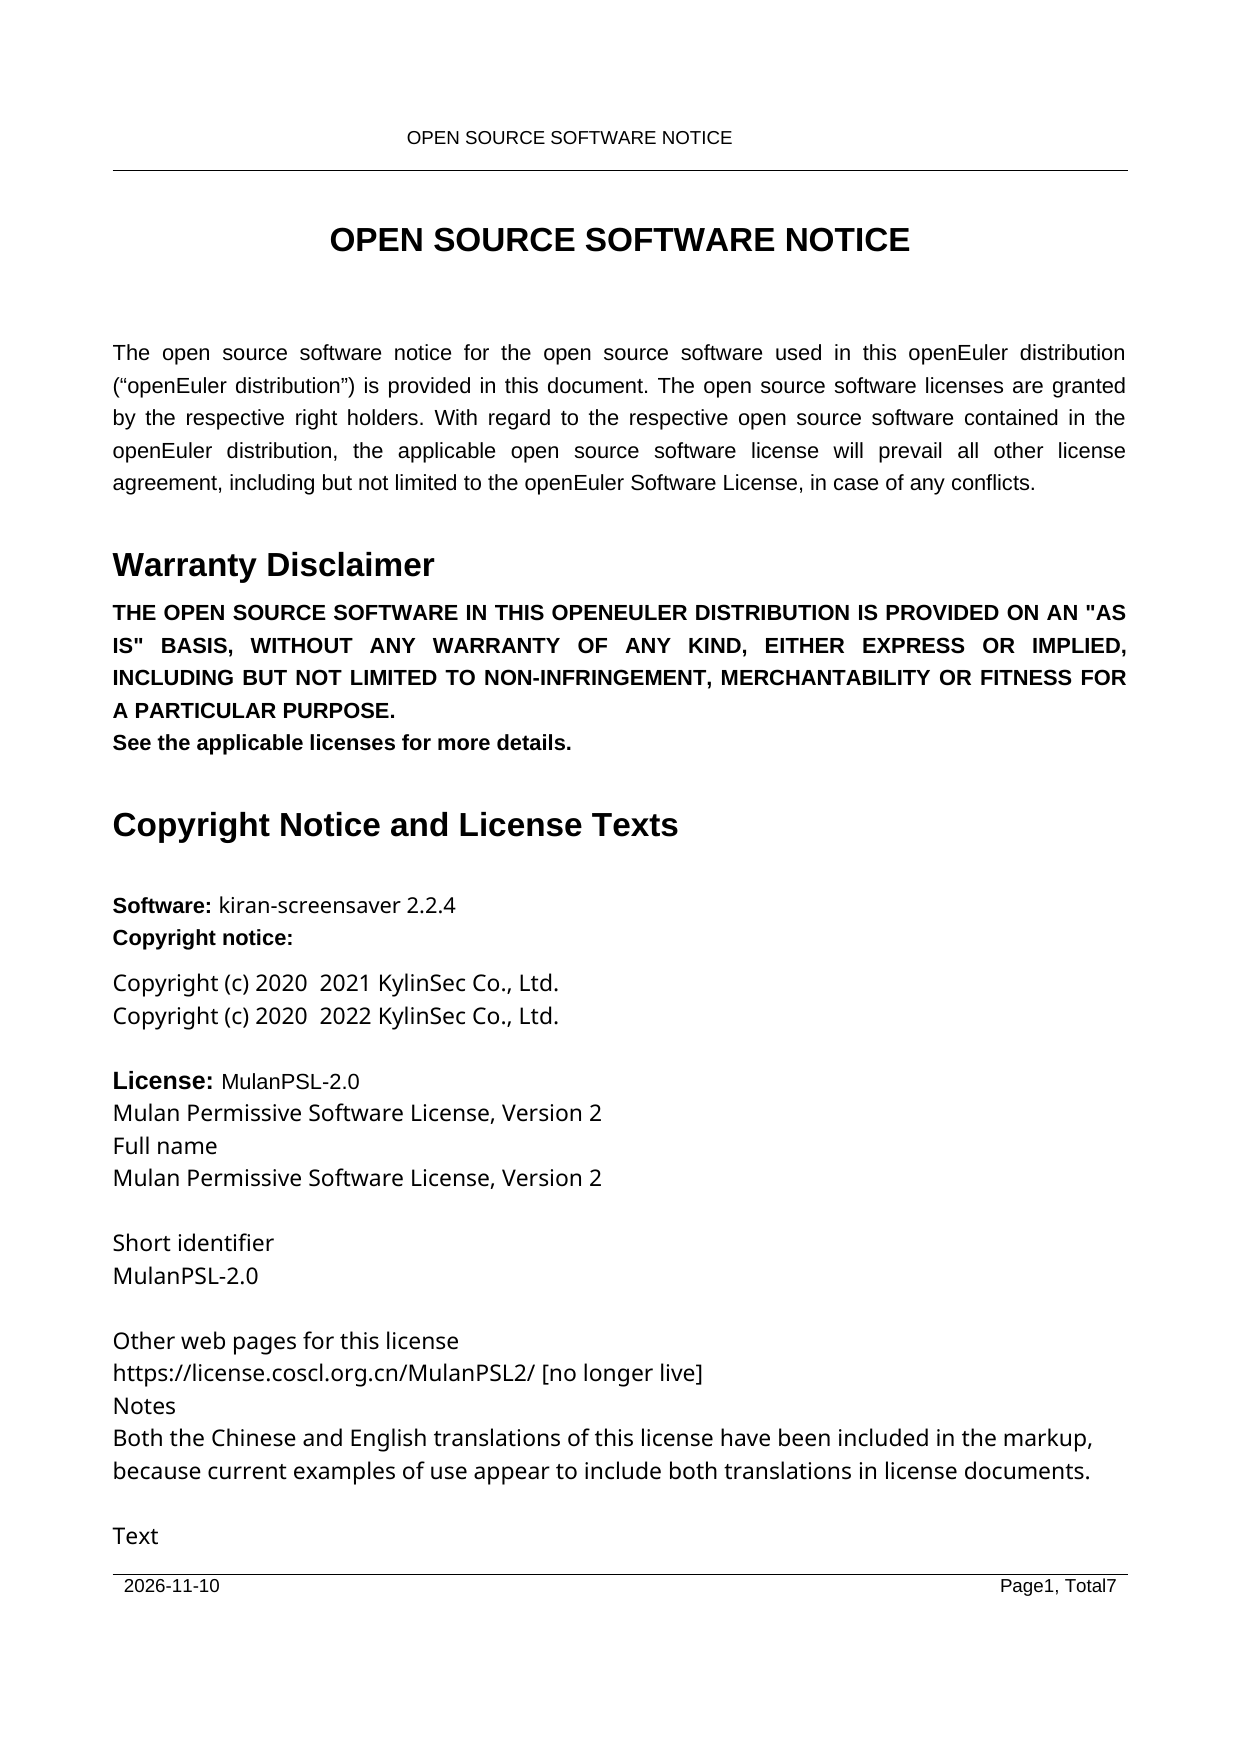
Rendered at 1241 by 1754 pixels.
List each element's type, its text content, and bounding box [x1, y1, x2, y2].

text The open source software notice for the open source software used in this openEuler distribution (“openEuler distribution”) is provided in this document. The open source software licenses are granted by the respective right holders. With regard to the respective open source software contained in the openEuler distribution, the applicable open source software license will prevail all other license agreement, including but not limited to the openEuler Software License, in case of any conflicts. [112, 336, 1128, 499]
text Full name [112, 1129, 1128, 1161]
text THE OPEN SOURCE SOFTWARE IN THIS OPENEULER DISTRIBUTION IS PROVIDED ON AN "AS IS" BASIS, WITHOUT ANY WARRANTY OF ANY KIND, EITHER EXPRESS OR IMPLIED, INCLUDING BUT NOT LIMITED TO NON-INFRINGEMENT, MERCHANTABILITY OR FITNESS FOR A PARTICULAR PURPOSE. See the applicable licenses for more details. [112, 596, 1128, 759]
text Text [112, 1519, 1128, 1551]
text Other web pages for this license [112, 1324, 1128, 1356]
text Notes [112, 1389, 1128, 1421]
text MulanPSL-2.0 [112, 1259, 1128, 1291]
text Copyright (c) 2020 2021 KylinSec Co., Ltd. Copyright (c) 2020 2022 KylinSec Co., Ltd. [112, 966, 1128, 1064]
text Copyright notice: [112, 921, 1128, 954]
text License: MulanPSL-2.0 [112, 1064, 1128, 1096]
text Warranty Disclaimer [112, 531, 1128, 596]
text Both the Chinese and English translations of this license have been included in the markup, because current examples of use appear to include both translations in license documents. [112, 1421, 1128, 1486]
text Short identifier [112, 1226, 1128, 1259]
text Copyright Notice and License Texts [112, 791, 1128, 856]
text Mulan Permissive Software License, Version 2 [112, 1096, 1128, 1129]
text Mulan Permissive Software License, Version 2 [112, 1161, 1128, 1194]
text https://license.coscl.org.cn/MulanPSL2/ [no longer live] [112, 1356, 1128, 1389]
title Software: kiran-screensaver 2.2.4 [112, 889, 1128, 921]
text OPEN SOURCE SOFTWARE NOTICE [112, 206, 1128, 271]
